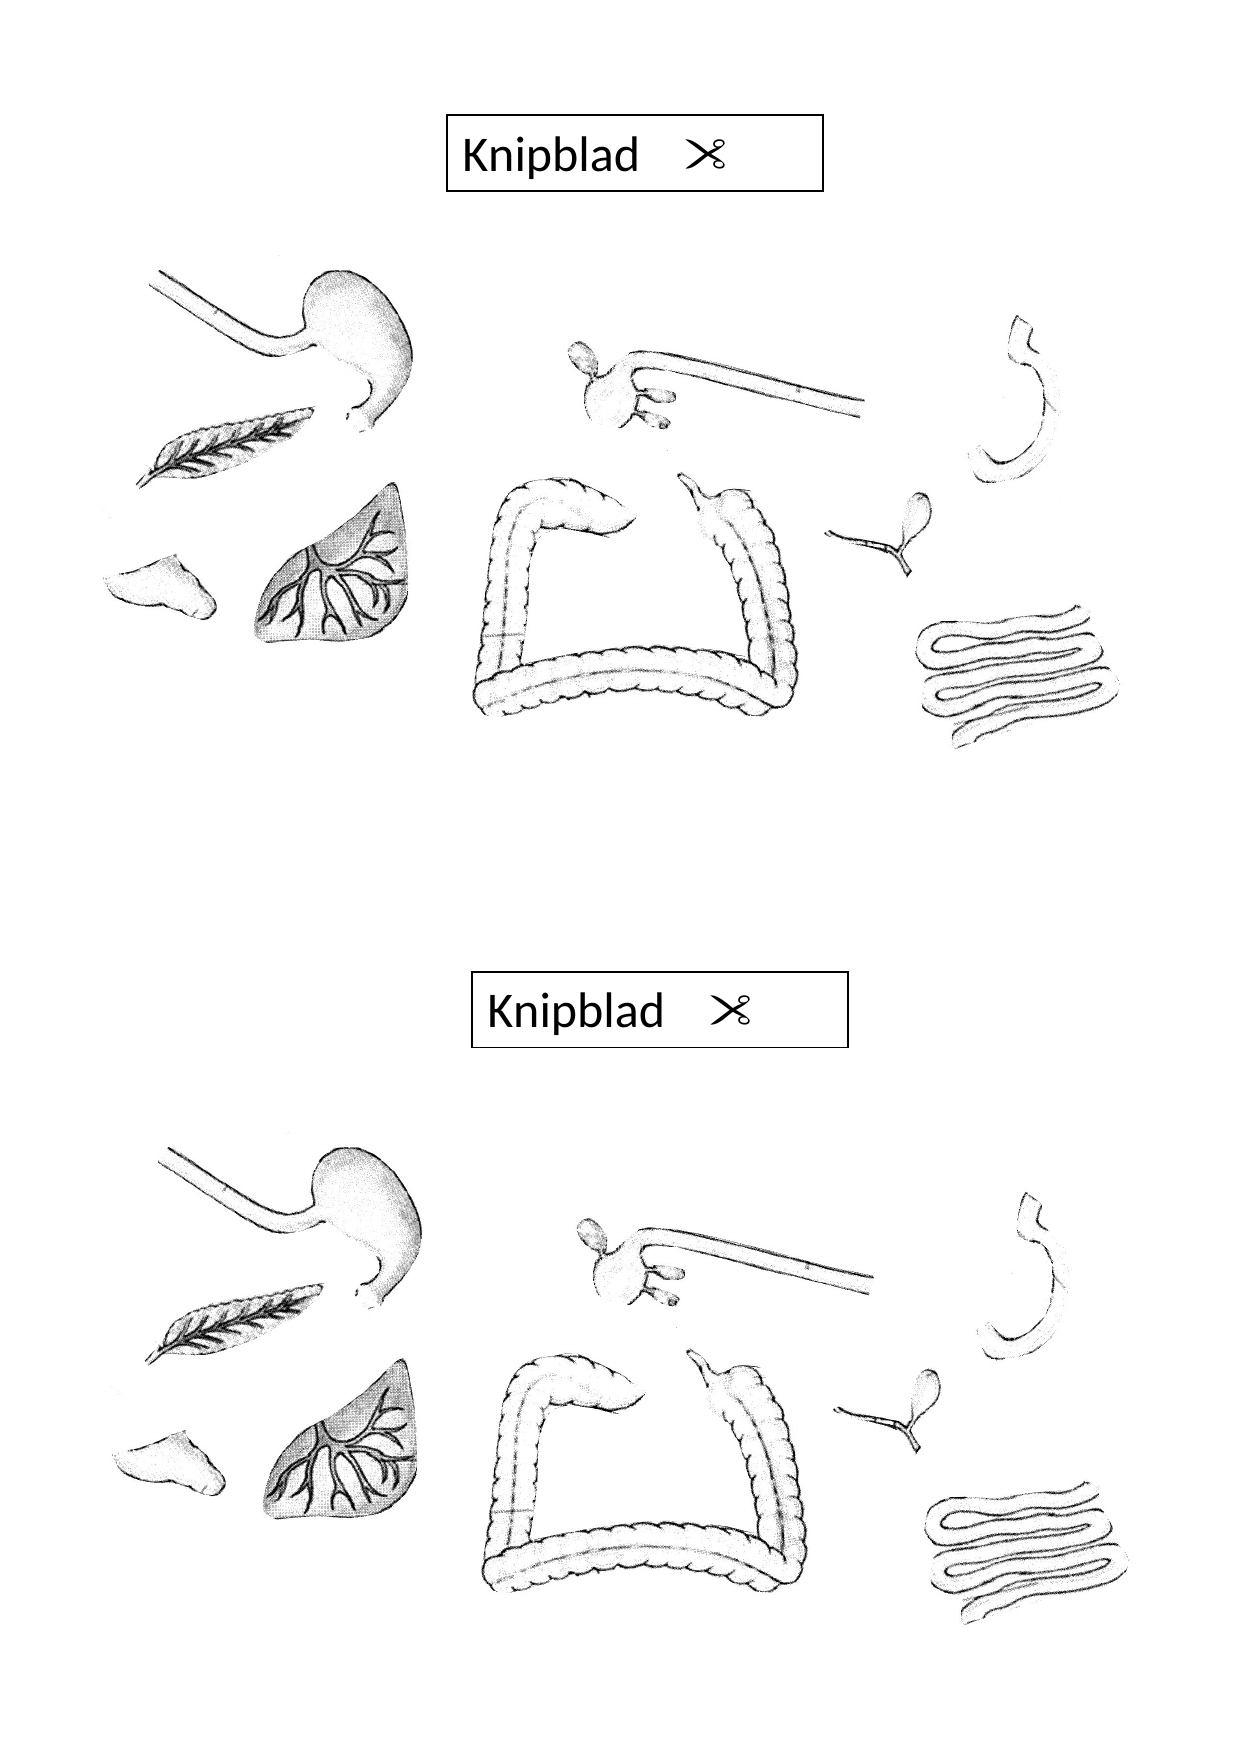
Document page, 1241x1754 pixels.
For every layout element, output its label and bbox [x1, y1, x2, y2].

picture [75, 243, 1163, 782]
picture [84, 1120, 1172, 1658]
